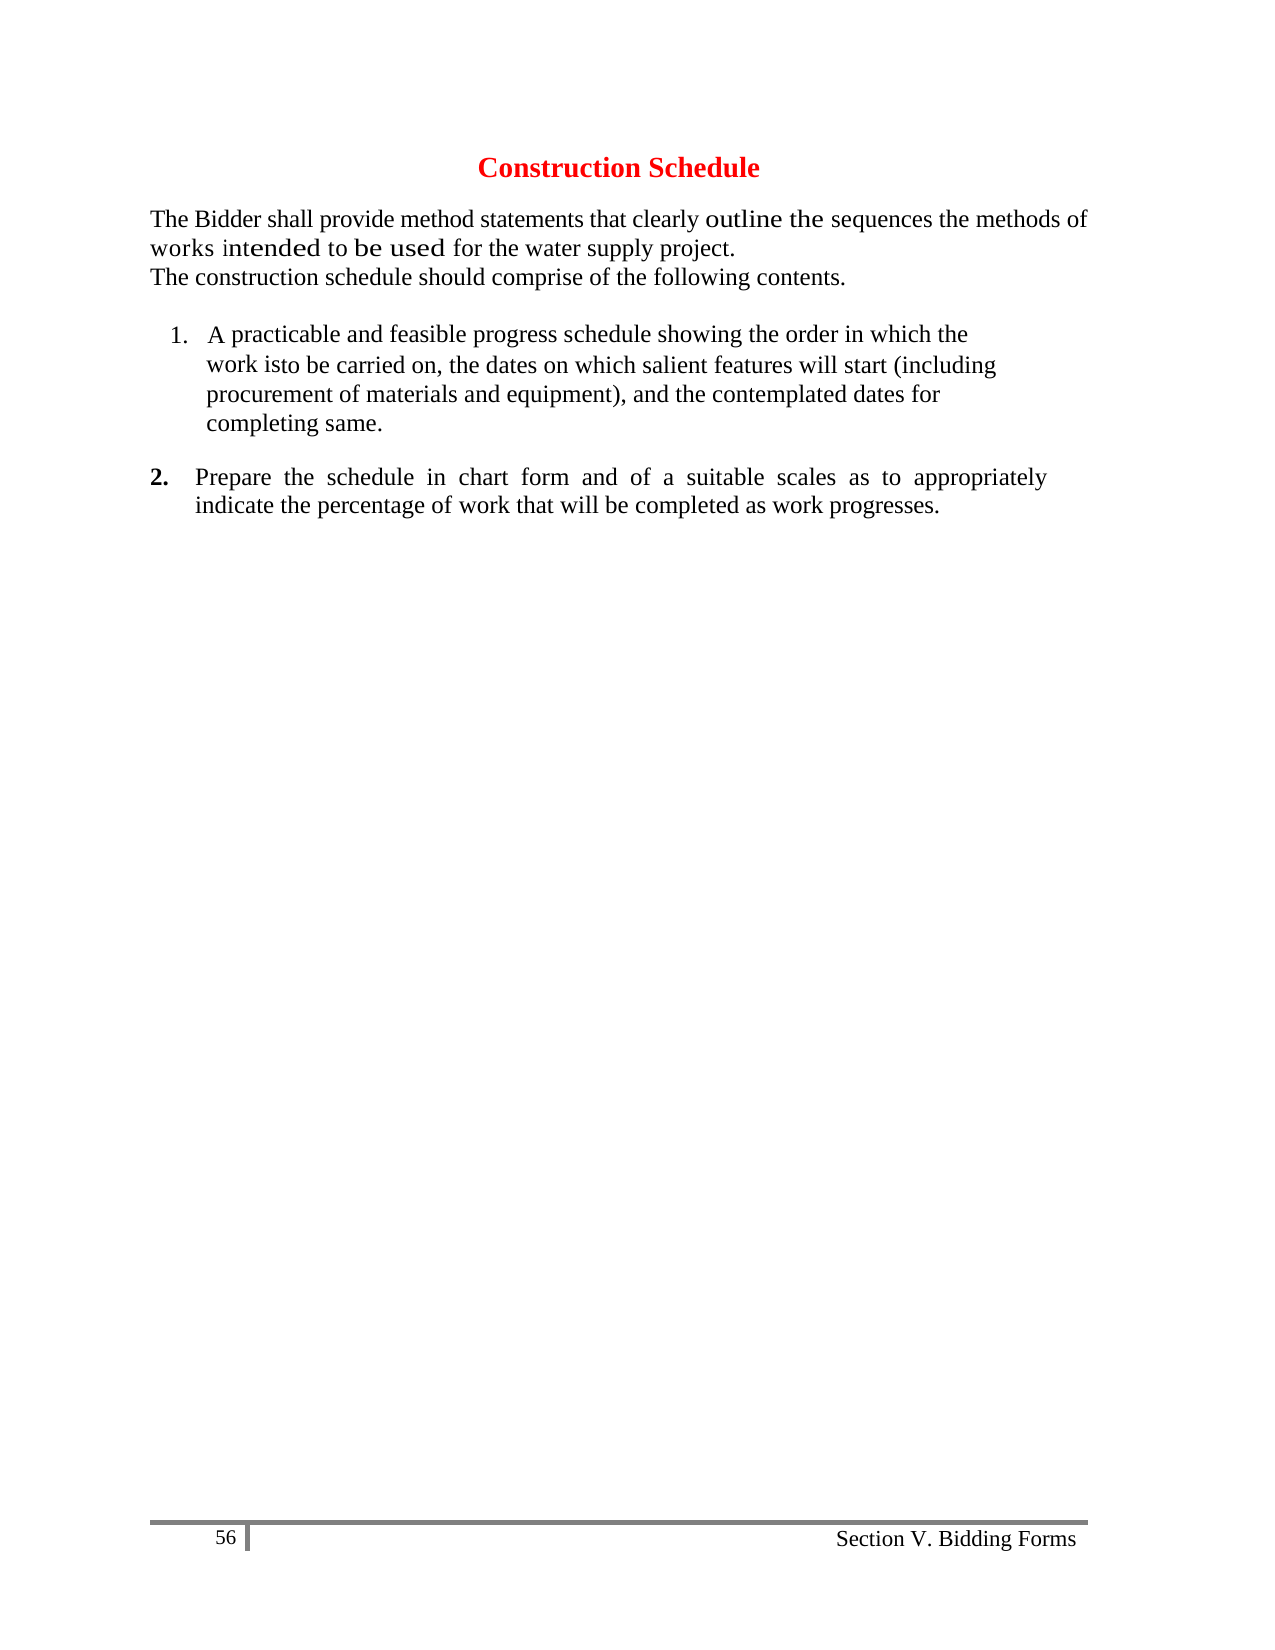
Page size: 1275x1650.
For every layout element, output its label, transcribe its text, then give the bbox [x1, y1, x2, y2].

subtitle Construction Schedule [150, 150, 1087, 183]
text 1. A practicable and feasible progress schedule showing the order in which the work isto be carried on, the dates on which salient features will start (including procurement of materials and equipment), and the contemplated dates for completing same. [169, 319, 1008, 437]
list Prepare the schedule in chart form and of a suitable scales as to appropriately indicate the percentage of work that will be completed as work progresses. [150, 462, 1047, 519]
text The Bidder shall provide method statements that clearly outline the sequences the methods of works intended to be used for the water supply project. [150, 204, 1087, 262]
text The construction schedule should comprise of the following contents. [150, 262, 1087, 291]
